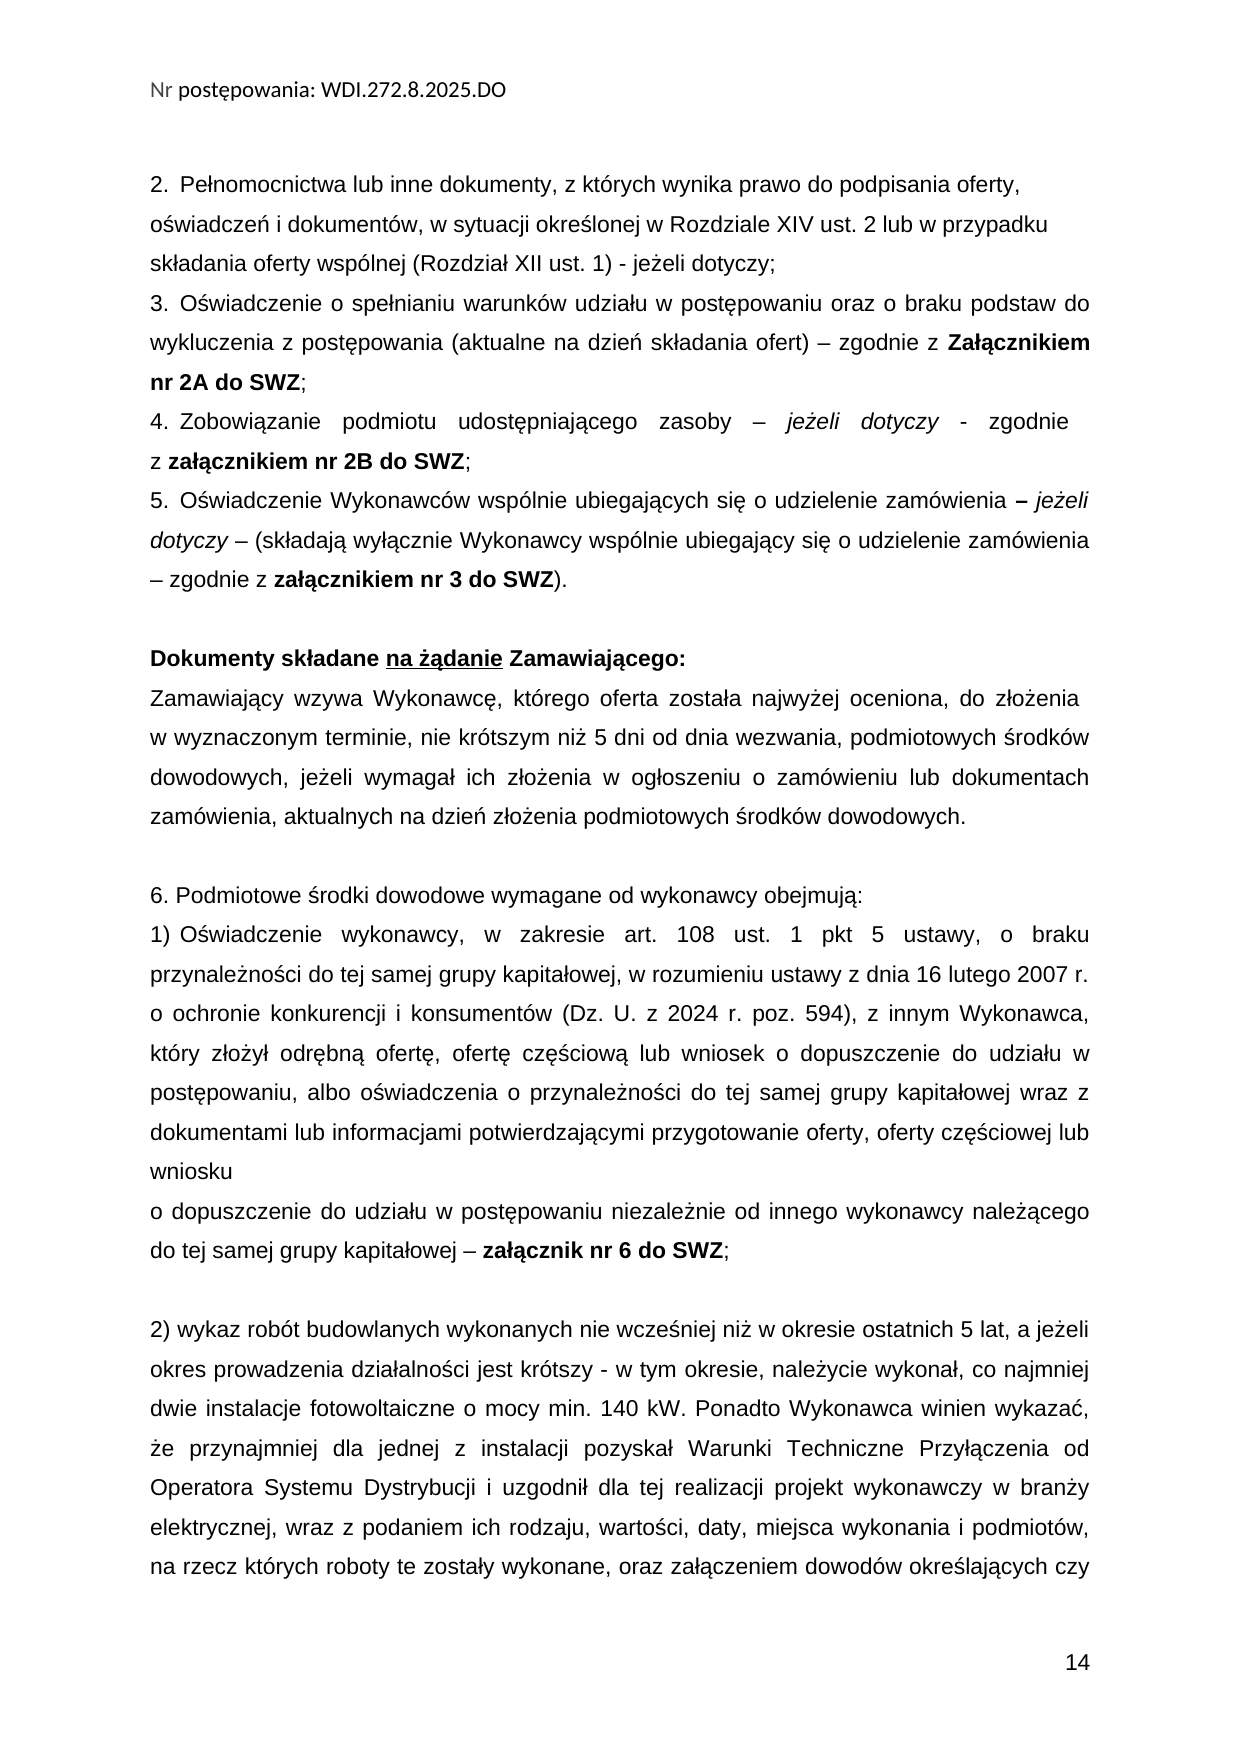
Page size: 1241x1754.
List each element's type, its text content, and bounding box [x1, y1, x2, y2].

list Oświadczenie Wykonawców wspólnie ubiegających się o udzielenie zamówienia – jeżeli dotyczy – (składają wyłącznie Wykonawcy wspólnie ubiegający się o udzielenie zamówienia – zgodnie z załącznikiem nr 3 do SWZ). [150, 487, 1090, 592]
list Pełnomocnictwa lub inne dokumenty, z których wynika prawo do podpisania oferty, oświadczeń i dokumentów, w sytuacji określonej w Rozdziale XIV ust. 2 lub w przypadku składania oferty wspólnej (Rozdział XII ust. 1) - jeżeli dotyczy; [150, 171, 1090, 277]
list Zobowiązanie podmiotu udostępniającego zasoby – jeżeli dotyczy - zgodnie z załącznikiem nr 2B do SWZ; [150, 408, 1090, 474]
list Oświadczenie wykonawcy, w zakresie art. 108 ust. 1 pkt 5 ustawy, o braku przynależności do tej samej grupy kapitałowej, w rozumieniu ustawy z dnia 16 lutego 2007 r. o ochronie konkurencji i konsumentów (Dz. U. z 2024 r. poz. 594), z innym Wykonawca, który złożył odrębną ofertę, ofertę częściową lub wniosek o dopuszczenie do udziału w postępowaniu, albo oświadczenia o przynależności do tej samej grupy kapitałowej wraz z dokumentami lub informacjami potwierdzającymi przygotowanie oferty, oferty częściowej lub wniosku o dopuszczenie do udziału w postępowaniu niezależnie od innego wykonawcy należącego do tej samej grupy kapitałowej – załącznik nr 6 do SWZ; [150, 921, 1090, 1263]
text Dokumenty składane na żądanie Zamawiającego: [150, 645, 1090, 671]
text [150, 1316, 1090, 1579]
list Oświadczenie o spełnianiu warunków udziału w postępowaniu oraz o braku podstaw do wykluczenia z postępowania (aktualne na dzień składania ofert) – zgodnie z Załącznikiem nr 2A do SWZ; [150, 290, 1090, 395]
text Zamawiający wzywa Wykonawcę, którego oferta została najwyżej oceniona, do złożenia w wyznaczonym terminie, nie krótszym niż 5 dni od dnia wezwania, podmiotowych środków dowodowych, jeżeli wymagał ich złożenia w ogłoszeniu o zamówieniu lub dokumentach zamówienia, aktualnych na dzień złożenia podmiotowych środków dowodowych. [150, 684, 1090, 829]
text 6. Podmiotowe środki dowodowe wymagane od wykonawcy obejmują: [150, 882, 1090, 908]
